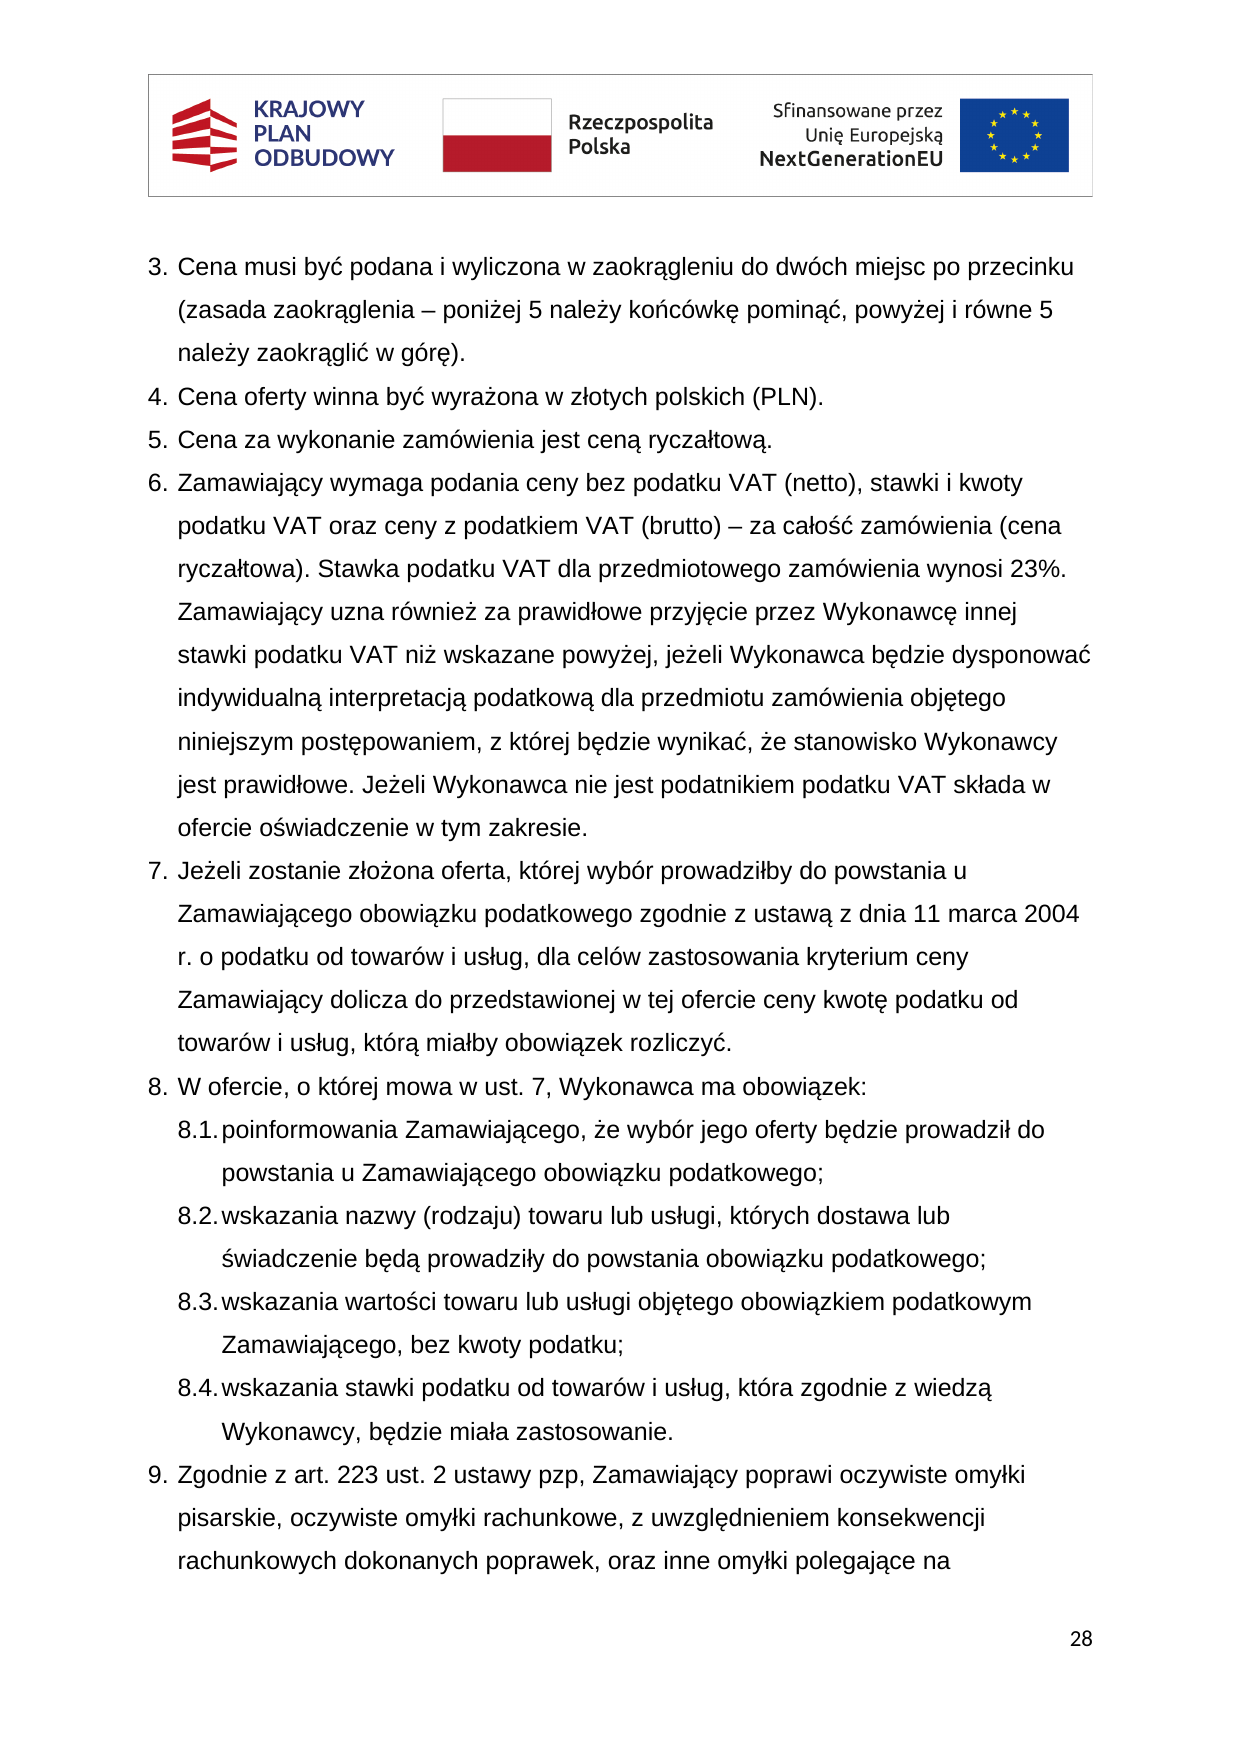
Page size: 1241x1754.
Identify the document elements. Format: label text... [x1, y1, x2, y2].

list Cena oferty winna być wyrażona w złotych polskich (PLN). [237, 381, 1093, 410]
list wskazania stawki podatku od towarów i usług, która zgodnie z wiedzą Wykonawcy, będzie miała zastosowanie. [177, 1373, 1093, 1445]
list poinformowania Zamawiającego, że wybór jego oferty będzie prowadził do powstania u Zamawiającego obowiązku podatkowego; [177, 1114, 1093, 1186]
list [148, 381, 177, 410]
list Cena musi być podana i wyliczona w zaokrągleniu do dwóch miejsc po przecinku (zasada zaokrąglenia – poniżej 5 należy końcówkę pominąć, powyżej i równe 5 należy zaokrąglić w górę). [148, 252, 1093, 367]
list wskazania nazwy (rodzaju) towaru lub usługi, których dostawa lub świadczenie będą prowadziły do powstania obowiązku podatkowego; [177, 1201, 1093, 1273]
list Cena za wykonanie zamówienia jest ceną ryczałtową. [148, 424, 1093, 453]
list Zamawiający wymaga podania ceny bez podatku VAT (netto), stawki i kwoty podatku VAT oraz ceny z podatkiem VAT (brutto) – za całość zamówienia (cena ryczałtowa). Stawka podatku VAT dla przedmiotowego zamówienia wynosi 23%. [148, 468, 1093, 583]
list W ofercie, o której mowa w ust. 7, Wykonawca ma obowiązek: [283, 1071, 1093, 1100]
text Zamawiający uzna również za prawidłowe przyjęcie przez Wykonawcę innej stawki podatku VAT niż wskazane powyżej, jeżeli Wykonawca będzie dysponować indywidualną interpretacją podatkową dla przedmiotu zamówienia objętego niniejszym postępowaniem, z której będzie wynikać, że stanowisko Wykonawcy jest prawidłowe. Jeżeli Wykonawca nie jest podatnikiem podatku VAT składa w ofercie oświadczenie w tym zakresie. [177, 597, 1093, 841]
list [148, 1459, 1093, 1574]
list Jeżeli zostanie złożona oferta, której wybór prowadziłby do powstania u Zamawiającego obowiązku podatkowego zgodnie z ustawą z dnia 11 marca 2004 r. o podatku od towarów i usług, dla celów zastosowania kryterium ceny Zamawiający dolicza do przedstawionej w tej ofercie ceny kwotę podatku od towarów i usług, którą miałby obowiązek rozliczyć. [148, 856, 1093, 1057]
list wskazania wartości towaru lub usługi objętego obowiązkiem podatkowym Zamawiającego, bez kwoty podatku; [177, 1287, 1093, 1359]
